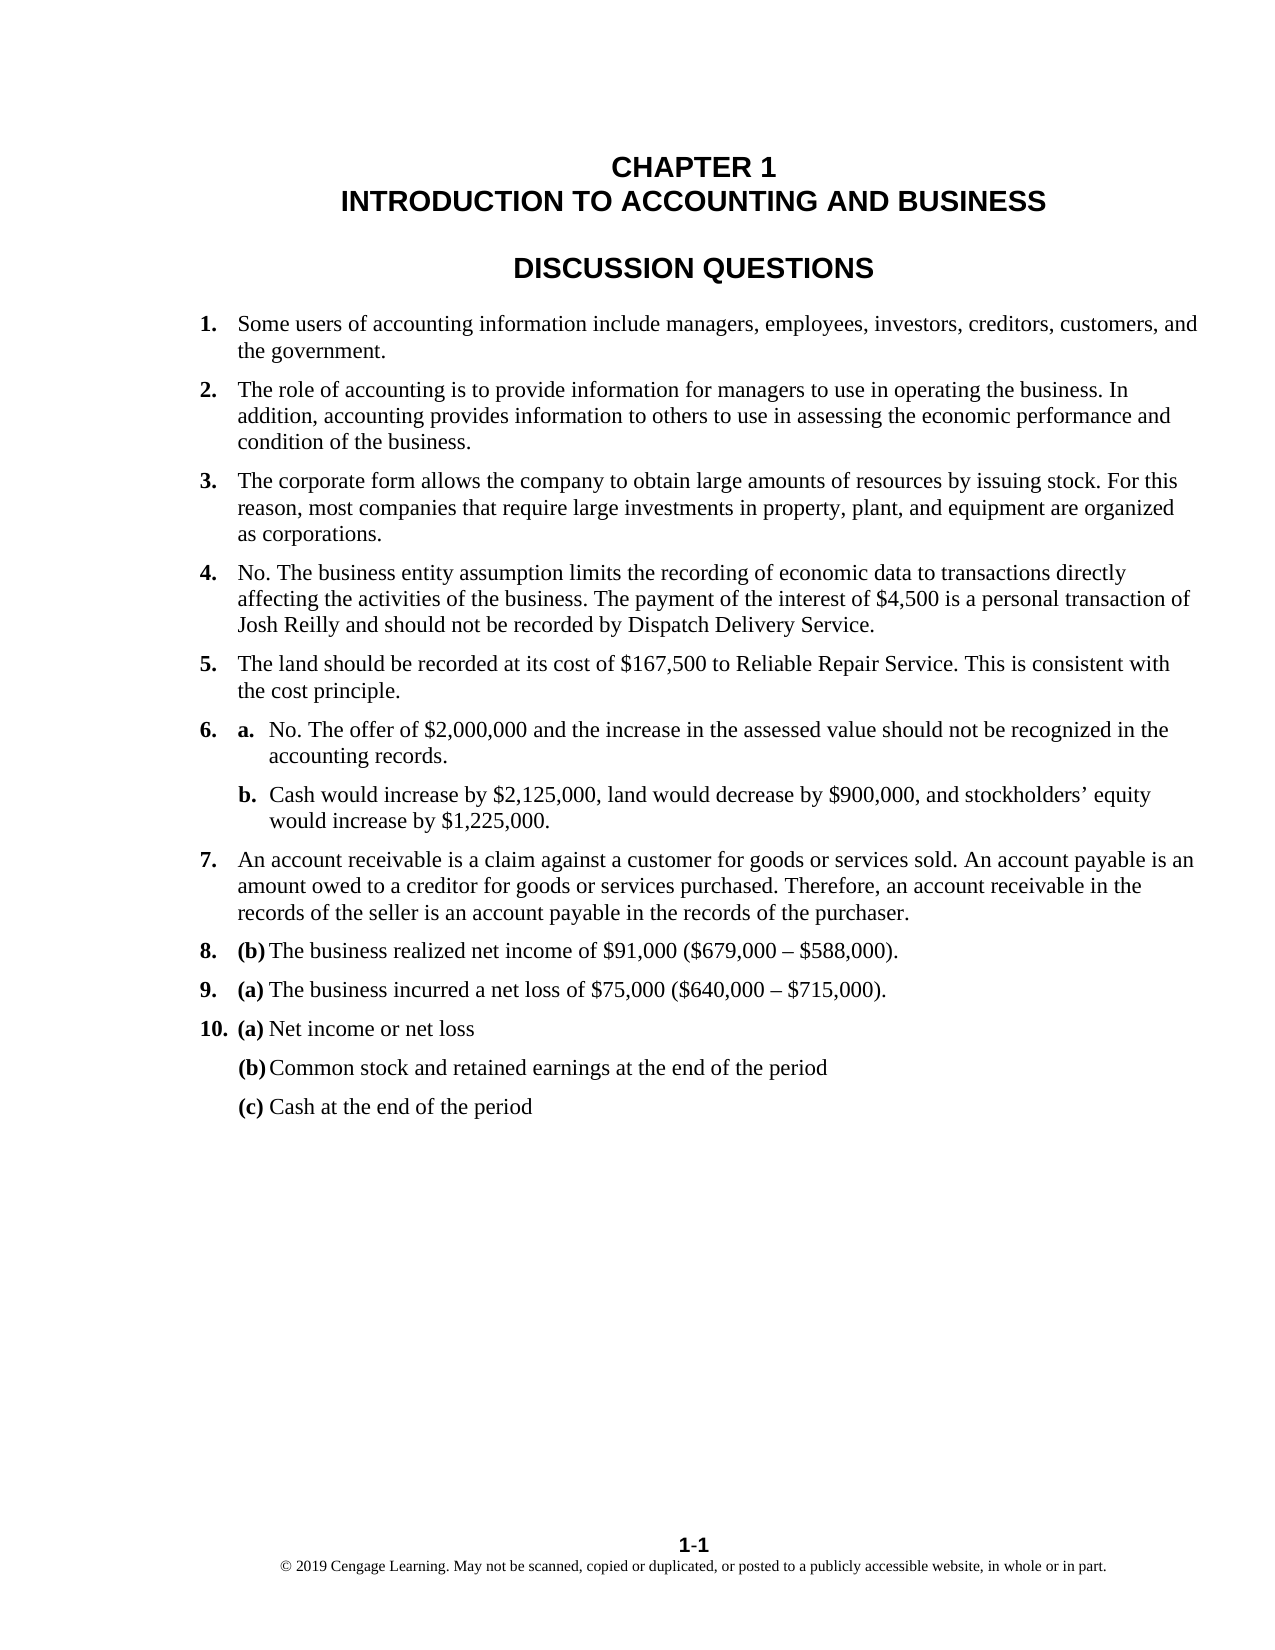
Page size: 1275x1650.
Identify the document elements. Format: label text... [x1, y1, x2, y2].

list (a) Net income or net loss [199, 1015, 1200, 1042]
list The role of accounting is to provide information for managers to use in operating the business. In addition, accounting provides information to others to use in assessing the economic performance and condition of the business. [199, 376, 1200, 455]
subtitle INTRODUCTION TO ACCOUNTING AND BUSINESS [187, 183, 1200, 217]
list (b) The business realized net income of $91,000 ($679,000 – $588,000). [199, 938, 1200, 964]
list An account receivable is a claim against a customer for goods or services sold. An account payable is an amount owed to a creditor for goods or services purchased. Therefore, an account receivable in the records of the seller is an account payable in the records of the purchaser. [199, 846, 1200, 925]
list The land should be recorded at its cost of $167,500 to Reliable Repair Service. This is consistent with the cost principle. [199, 650, 1200, 703]
list (a) The business incurred a net loss of $75,000 ($640,000 – $715,000). [199, 976, 1200, 1003]
subtitle DISCUSSION QUESTIONS [187, 251, 1200, 284]
list Cash would increase by $2,125,000, land would decrease by $900,000, and stockholders’ equity would increase by $1,225,000. [238, 781, 1200, 833]
text (b) Common stock and retained earnings at the end of the period [238, 1054, 1200, 1081]
list No. The business entity assumption limits the recording of economic data to transactions directly affecting the activities of the business. The payment of the interest of $4,500 is a personal transaction of Josh Reilly and should not be recorded by Dispatch Delivery Service. [199, 559, 1200, 638]
list The corporate form allows the company to obtain large amounts of resources by issuing stock. For this reason, most companies that require large investments in property, plant, and equipment are organized as corporations. [199, 467, 1200, 546]
list a. No. The offer of $2,000,000 and the increase in the assessed value should not be recognized in the accounting records. [199, 716, 1200, 768]
text (c) Cash at the end of the period [238, 1093, 1200, 1119]
subtitle CHAPTER 1 [187, 150, 1200, 183]
list Some users of accounting information include managers, employees, investors, creditors, customers, and the government. [199, 311, 1200, 363]
